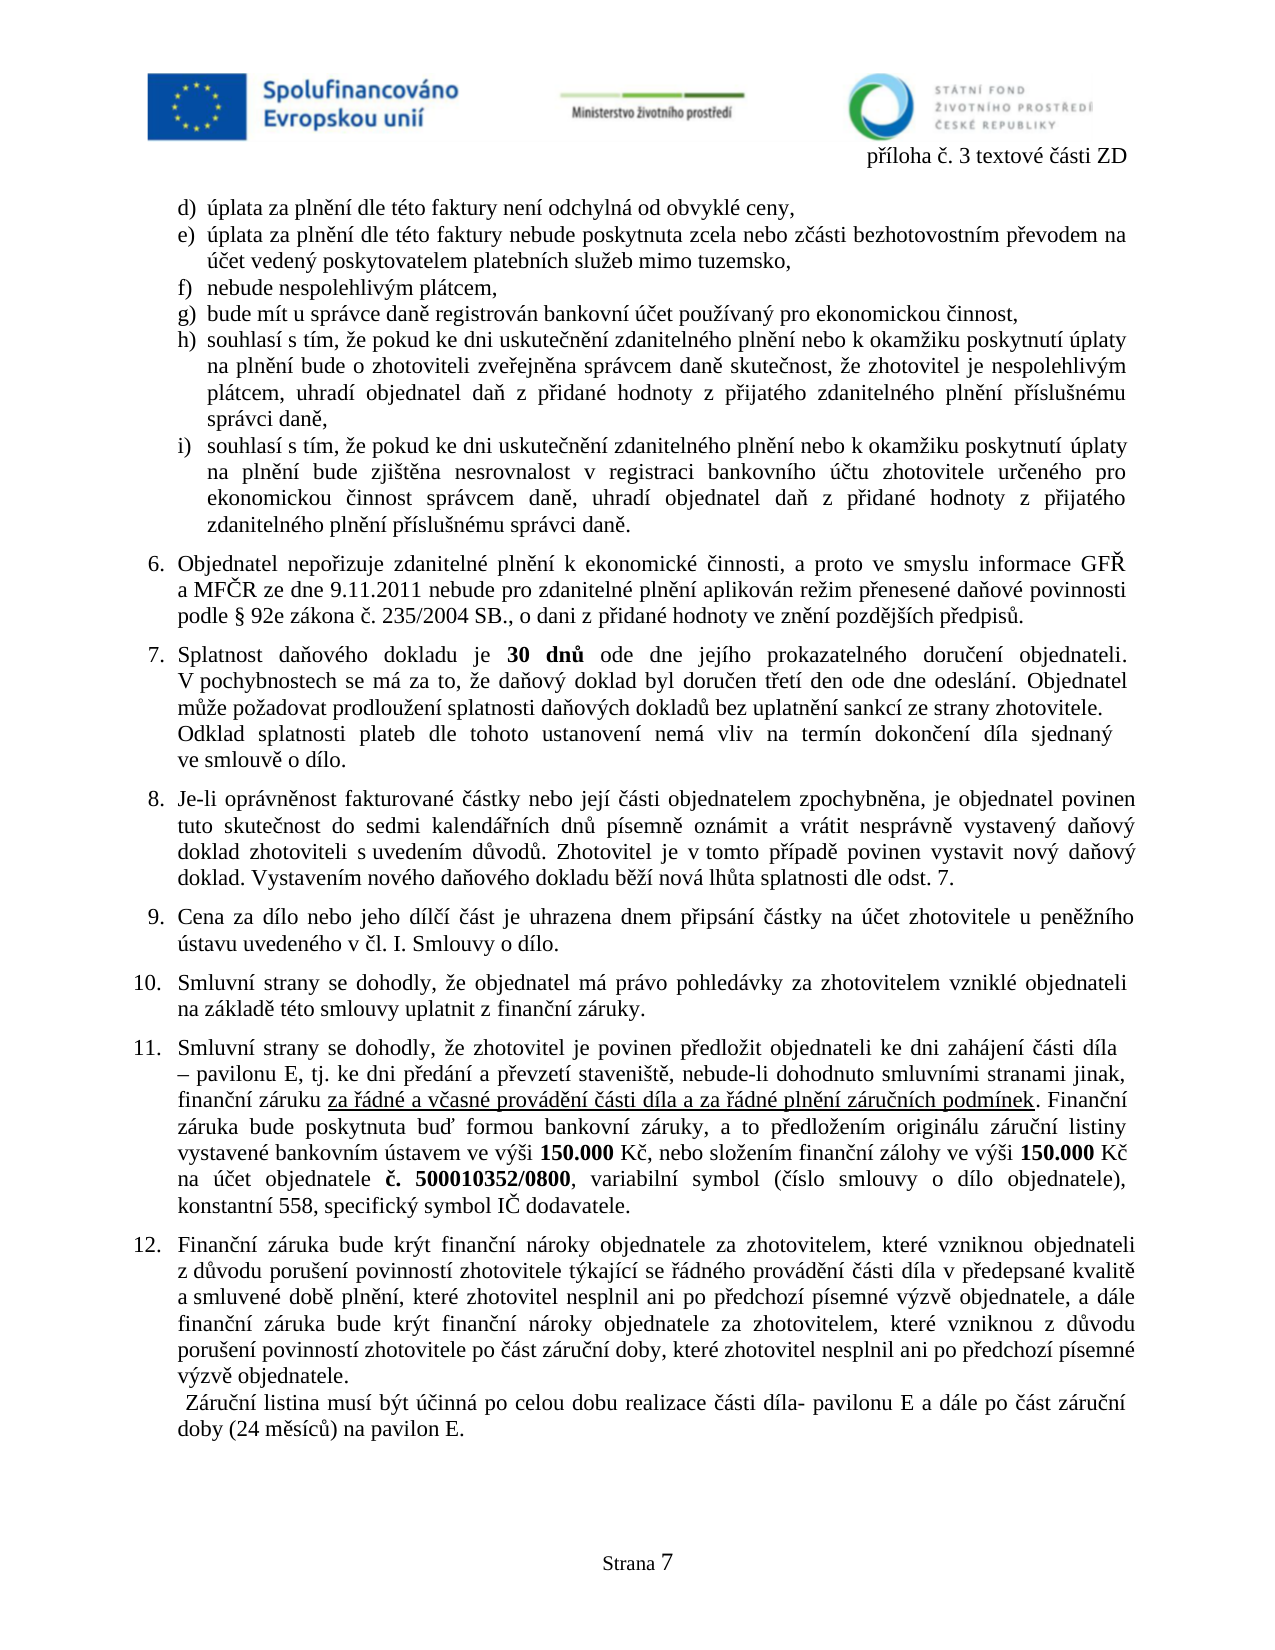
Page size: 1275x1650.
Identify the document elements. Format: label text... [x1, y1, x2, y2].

list bude mít u správce daně registrován bankovní účet používaný pro ekonomickou činnost, [177, 300, 1127, 326]
list Je-li oprávněnost fakturované částky nebo její části objednatelem zpochybněna, je objednatel povinen tuto skutečnost do sedmi kalendářních dnů písemně oznámit a vrátit nesprávně vystavený daňový doklad zhotoviteli s uvedením důvodů. Zhotovitel je v tomto případě povinen vystavit nový daňový doklad. Vystavením nového daňového dokladu běží nová lhůta splatnosti dle odst. 7. [148, 785, 1137, 891]
list úplata za plnění dle této faktury nebude poskytnuta zcela nebo zčásti bezhotovostním převodem na účet vedený poskytovatelem platebních služeb mimo tuzemsko, [177, 221, 1127, 273]
list Splatnost daňového dokladu je 30 dnů ode dne jejího prokazatelného doručení objednateli. V pochybnostech se má za to, že daňový doklad byl doručen třetí den ode dne odeslání. Objednatel může požadovat prodloužení splatnosti daňových dokladů bez uplatnění sankcí ze strany zhotovitele. [148, 641, 1127, 720]
list Odklad splatnosti plateb dle tohoto ustanovení nemá vliv na termín dokončení díla sjednaný ve smlouvě o dílo. [177, 720, 1127, 773]
text Záruční listina musí být účinná po celou dobu realizace části díla- pavilonu E a dále po část záruční doby (24 měsíců) na pavilon E. [148, 1389, 1127, 1442]
list Smluvní strany se dohodly, že objednatel má právo pohledávky za zhotovitelem vzniklé objednateli na základě této smlouvy uplatnit z finanční záruky. [133, 968, 1137, 1021]
picture [147, 73, 1093, 142]
list Cena za dílo nebo jeho dílčí část je uhrazena dnem připsání částky na účet zhotovitele u peněžního ústavu uvedeného v čl. I. Smlouvy o dílo. [148, 903, 1137, 956]
list souhlasí s tím, že pokud ke dni uskutečnění zdanitelného plnění nebo k okamžiku poskytnutí úplaty na plnění bude o zhotoviteli zveřejněna správcem daně skutečnost, že zhotovitel je nespolehlivým plátcem, uhradí objednatel daň z přidané hodnoty z přijatého zdanitelného plnění příslušnému správci daně, [177, 326, 1127, 432]
list nebude nespolehlivým plátcem, [177, 273, 1127, 300]
list Smluvní strany se dohodly, že zhotovitel je povinen předložit objednateli ke dni zahájení části díla – pavilonu E, tj. ke dni předání a převzetí staveniště, nebude-li dohodnuto smluvními stranami jinak, finanční záruku za řádné a včasné provádění části díla a za řádné plnění záručních podmínek. Finanční záruka bude poskytnuta buď formou bankovní záruky, a to předložením originálu záruční listiny vystavené bankovním ústavem ve výši 150.000 Kč, nebo složením finanční zálohy ve výši 150.000 Kč na účet objednatele č. 500010352/0800, variabilní symbol (číslo smlouvy o dílo objednatele), konstantní 558, specifický symbol IČ dodavatele. [133, 1034, 1127, 1218]
list Objednatel nepořizuje zdanitelné plnění k ekonomické činnosti, a proto ve smyslu informace GFŘ a MFČR ze dne 9.11.2011 nebude pro zdanitelné plnění aplikován režim přenesené daňové povinnosti podle § 92e zákona č. 235/2004 SB., o dani z přidané hodnoty ve znění pozdějších předpisů. [148, 549, 1127, 629]
list úplata za plnění dle této faktury není odchylná od obvyklé ceny, [177, 194, 1127, 221]
list souhlasí s tím, že pokud ke dni uskutečnění zdanitelného plnění nebo k okamžiku poskytnutí úplaty na plnění bude zjištěna nesrovnalost v registraci bankovního účtu zhotovitele určeného pro ekonomickou činnost správcem daně, uhradí objednatel daň z přidané hodnoty z přijatého zdanitelného plnění příslušnému správci daně. [177, 432, 1127, 537]
